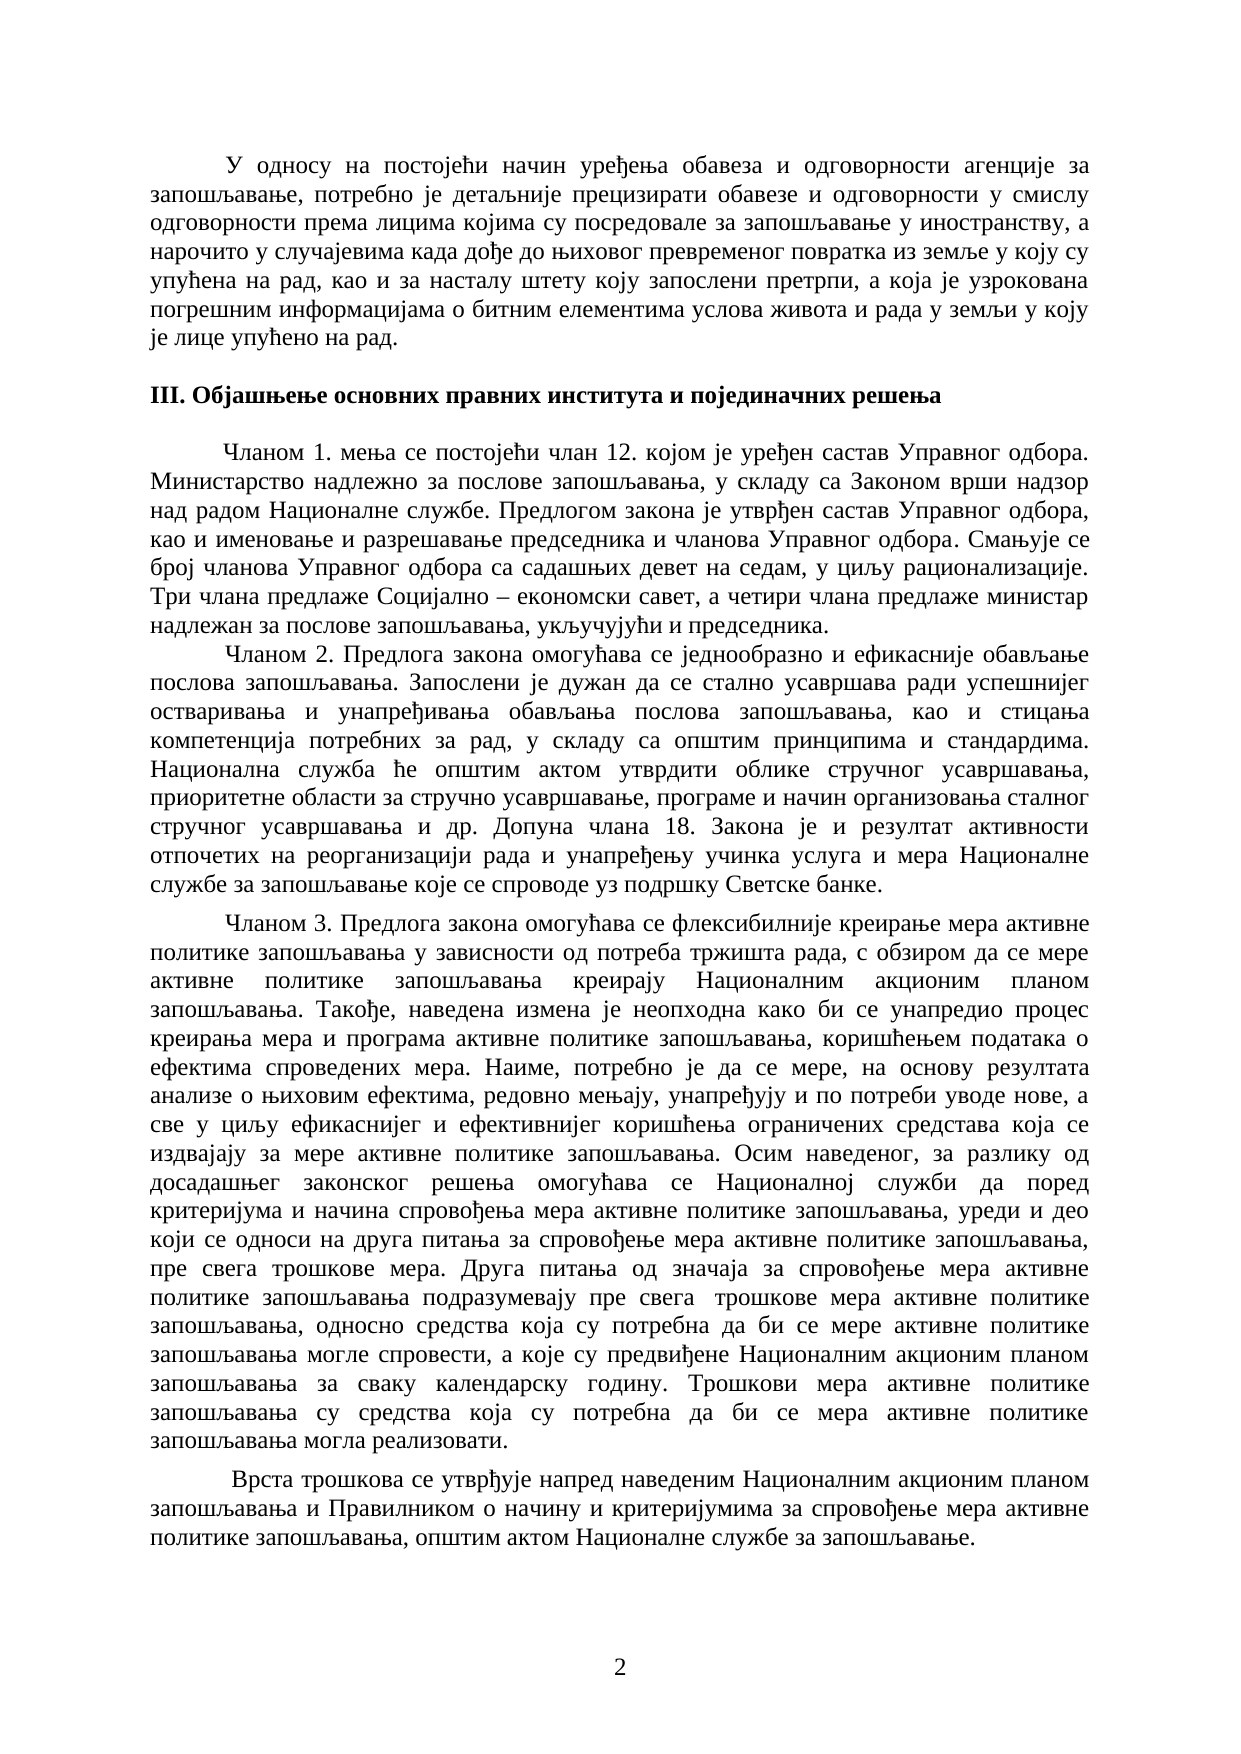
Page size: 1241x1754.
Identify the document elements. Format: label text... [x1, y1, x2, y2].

text Врста трошкова се утврђује напред наведеним Националним акционим планом запошљавања и Правилником о начину и критеријумима за спровођење мера активне политике запошљавања, општим актом Националне службе за запошљавање. [150, 1464, 1090, 1551]
text У односу на постојећи начин уређења обавеза и одговорности агенцијe за запошљавање, потребно је детаљније прецизирати обавезе и одговорности у смислу одговорности према лицима којима су посредовале за запошљавање у иностранству, а нарочито у случајевима када дође до њиховог превременог повратка из земље у коју су упућена на рад, као и за насталу штету коју запослени претрпи, а која је узрокована погрешним информацијама о битним елементима услова живота и рада у земљи у коју је лице упућено на рад. [150, 150, 1090, 351]
text III. Објашњење основних правних института и појединачних решења [150, 380, 1090, 409]
text Чланом 2. Предлога закона омогућава се једнообразно и ефикасније обављање послова запошљавања. Запослени је дужан да се стално усавршава ради успешнијег остваривања и унапређивања обављања послова запошљавања, као и стицања компетенција потребних за рад, у складу са општим принципима и стандардима. Национална служба ће општим актом утврдити облике стручног усавршавања, приоритетне области за стручно усавршавање, програме и начин организовања сталног стручног усавршавања и др. Допуна члана 18. Закона је и резултат активности отпочетих на реорганизацији рада и унапређењу учинка услуга и мера Националне службе за запошљавање које се спроводе уз подршку Светске банке. [150, 639, 1090, 897]
text Чланом 1. мења се постојећи члан 12. којом је уређен састав Управног одбора. Министарство надлежно за послове запошљавања, у складу са Законом врши надзор над радом Националне службе. Предлогом закона је утврђен састав Управног одбора, као и именовање и разрешавање председника и чланова Управног одбора. Смањује се број чланова Управног одбора са садашњих девет на седам, у циљу рационализације. Три члана предлаже Социјално – економски савет, а четири члана предлаже министар надлежан за послове запошљавања, укључујући и председника. [150, 437, 1090, 639]
text Чланом 3. Предлога закона омогућава се флексибилније креирање мера активне политике запошљавања у зависности од потреба тржишта рада, с обзиром да се мере активне политике запошљавања креирају Националним акционим планом запошљавања. Такође, наведена измена је неопходна како би се унапредио процес креирања мера и програма активне политике запошљавања, коришћењем података о ефектима спроведених мера. Наиме, потребно је да се мере, на основу резултата анализе о њиховим ефектима, редовно мењају, унапређују и по потреби уводе нове, а све у циљу ефикаснијег и ефективнијег коришћења ограничених средстава која се издвајају за мере активне политике запошљавања. Осим наведеног, за разлику од досадашњег законског решења омогућава се Националној служби да поред критеријума и начина спровођења мера активне политике запошљавања, уреди и део који се односи на друга питања за спровођење мера активне политике запошљавања, пре свега трошкове мера. Друга питања од значаја за спровођење мера активне политике запошљавања подразумевају пре свега трошкове мера активне политике запошљавања, односно средства која су потребна да би се мере активне политике запошљавања могле спровести, а које су предвиђене Националним акционим планом запошљавања за сваку календарску годину. Трошкови мера активне политике запошљавања су средства која су потребна да би се мера активне политике запошљавања могла реализовати. [150, 908, 1090, 1454]
